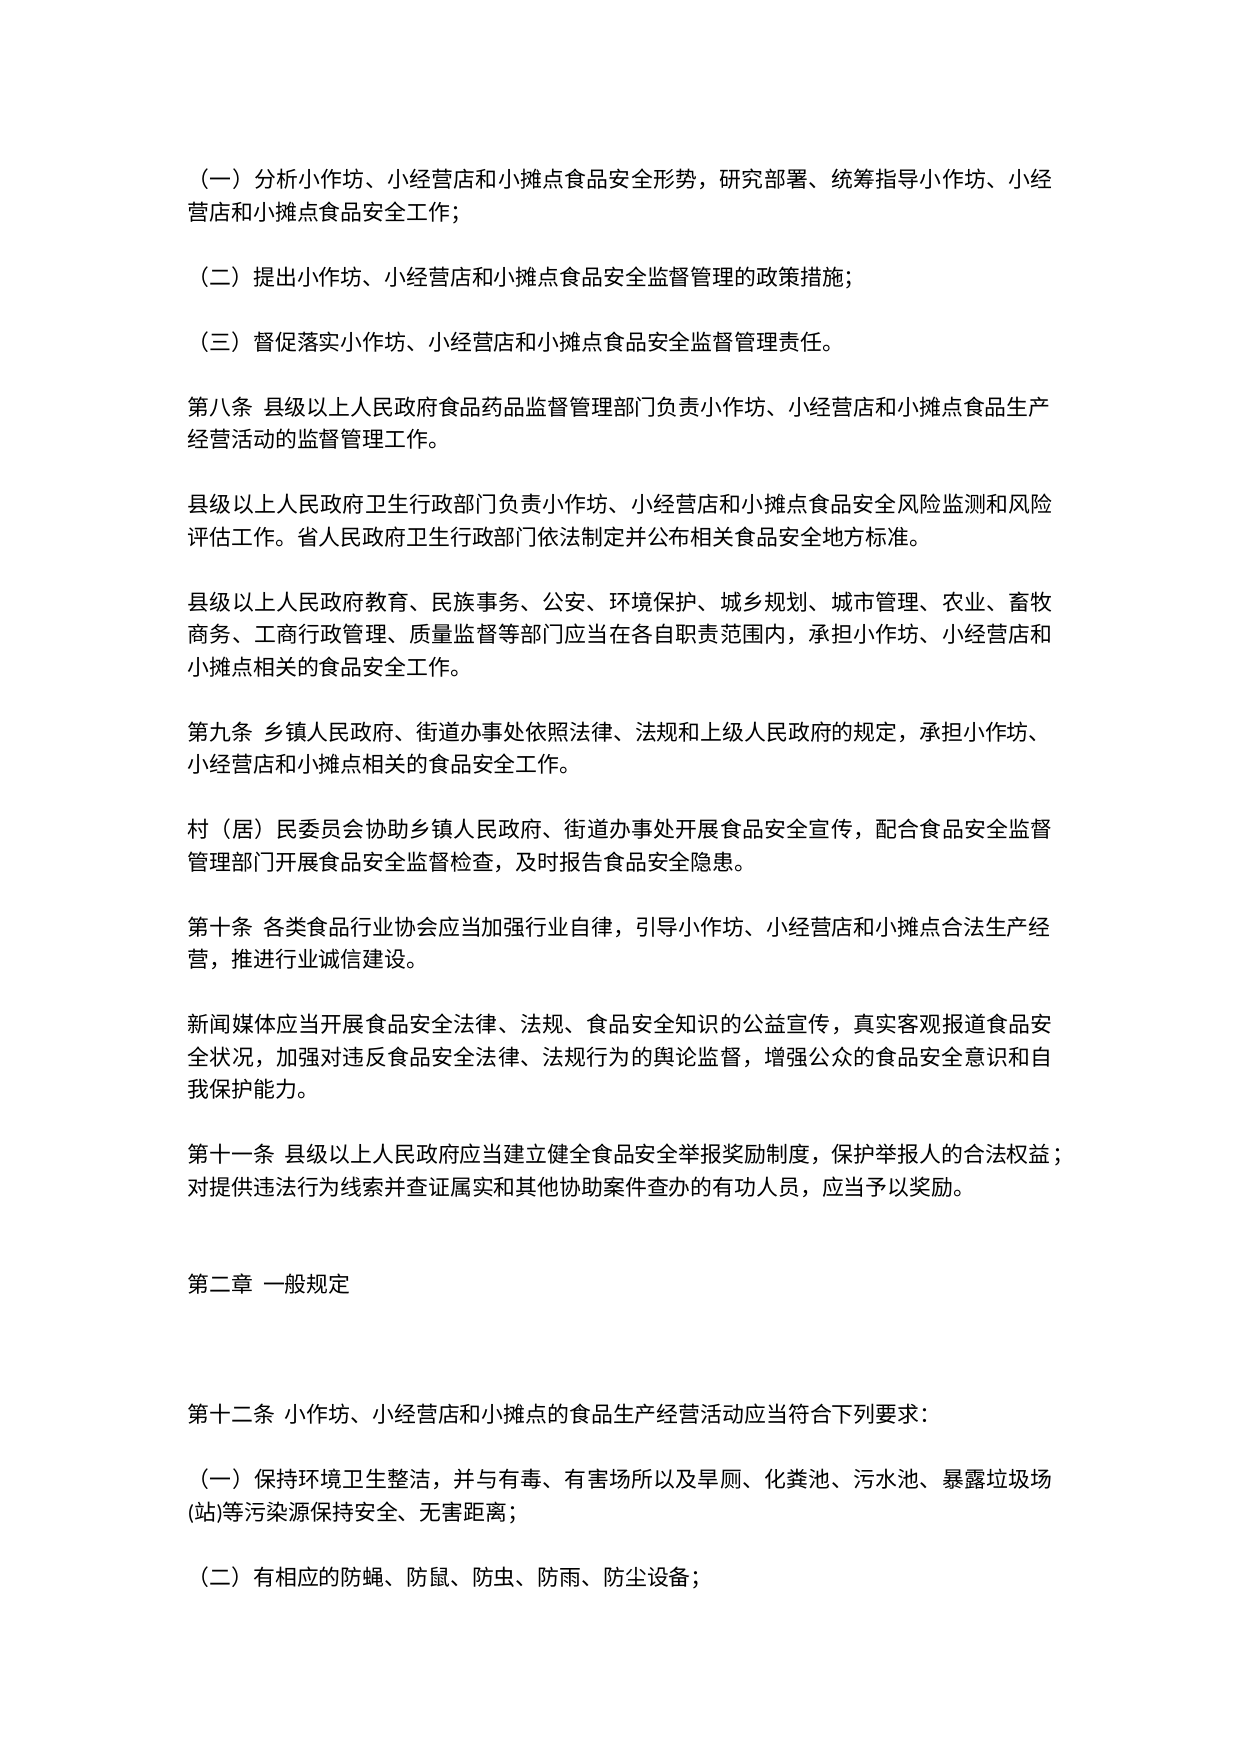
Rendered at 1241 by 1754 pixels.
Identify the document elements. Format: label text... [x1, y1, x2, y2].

text （一）分析小作坊、小经营店和小摊点食品安全形势，研究部署、统筹指导小作坊、小经营店和小摊点食品安全工作； [187, 162, 1053, 227]
text 村（居）民委员会协助乡镇人民政府、街道办事处开展食品安全宣传，配合食品安全监督管理部门开展食品安全监督检查，及时报告食品安全隐患。 [187, 812, 1053, 877]
text （三）督促落实小作坊、小经营店和小摊点食品安全监督管理责任。 [187, 324, 1053, 357]
text 第十一条 县级以上人民政府应当建立健全食品安全举报奖励制度，保护举报人的合法权益；对提供违法行为线索并查证属实和其他协助案件查办的有功人员，应当予以奖励。 [187, 1137, 1053, 1202]
text 县级以上人民政府卫生行政部门负责小作坊、小经营店和小摊点食品安全风险监测和风险评估工作。省人民政府卫生行政部门依法制定并公布相关食品安全地方标准。 [187, 487, 1053, 552]
text 第十条 各类食品行业协会应当加强行业自律，引导小作坊、小经营店和小摊点合法生产经营，推进行业诚信建设。 [187, 909, 1053, 974]
text （一）保持环境卫生整洁，并与有毒、有害场所以及旱厕、化粪池、污水池、暴露垃圾场(站)等污染源保持安全、无害距离； [187, 1462, 1053, 1527]
text 第十二条 小作坊、小经营店和小摊点的食品生产经营活动应当符合下列要求： [187, 1397, 1053, 1429]
text （二）提出小作坊、小经营店和小摊点食品安全监督管理的政策措施； [187, 259, 1053, 292]
text 新闻媒体应当开展食品安全法律、法规、食品安全知识的公益宣传，真实客观报道食品安全状况，加强对违反食品安全法律、法规行为的舆论监督，增强公众的食品安全意识和自我保护能力。 [187, 1007, 1053, 1104]
text 县级以上人民政府教育、民族事务、公安、环境保护、城乡规划、城市管理、农业、畜牧、商务、工商行政管理、质量监督等部门应当在各自职责范围内，承担小作坊、小经营店和小摊点相关的食品安全工作。 [187, 584, 1053, 682]
text 第八条 县级以上人民政府食品药品监督管理部门负责小作坊、小经营店和小摊点食品生产经营活动的监督管理工作。 [187, 389, 1053, 454]
text 第二章 一般规定 [187, 1267, 1053, 1299]
text （二）有相应的防蝇、防鼠、防虫、防雨、防尘设备； [187, 1559, 1053, 1592]
text 第九条 乡镇人民政府、街道办事处依照法律、法规和上级人民政府的规定，承担小作坊、小经营店和小摊点相关的食品安全工作。 [187, 714, 1053, 779]
